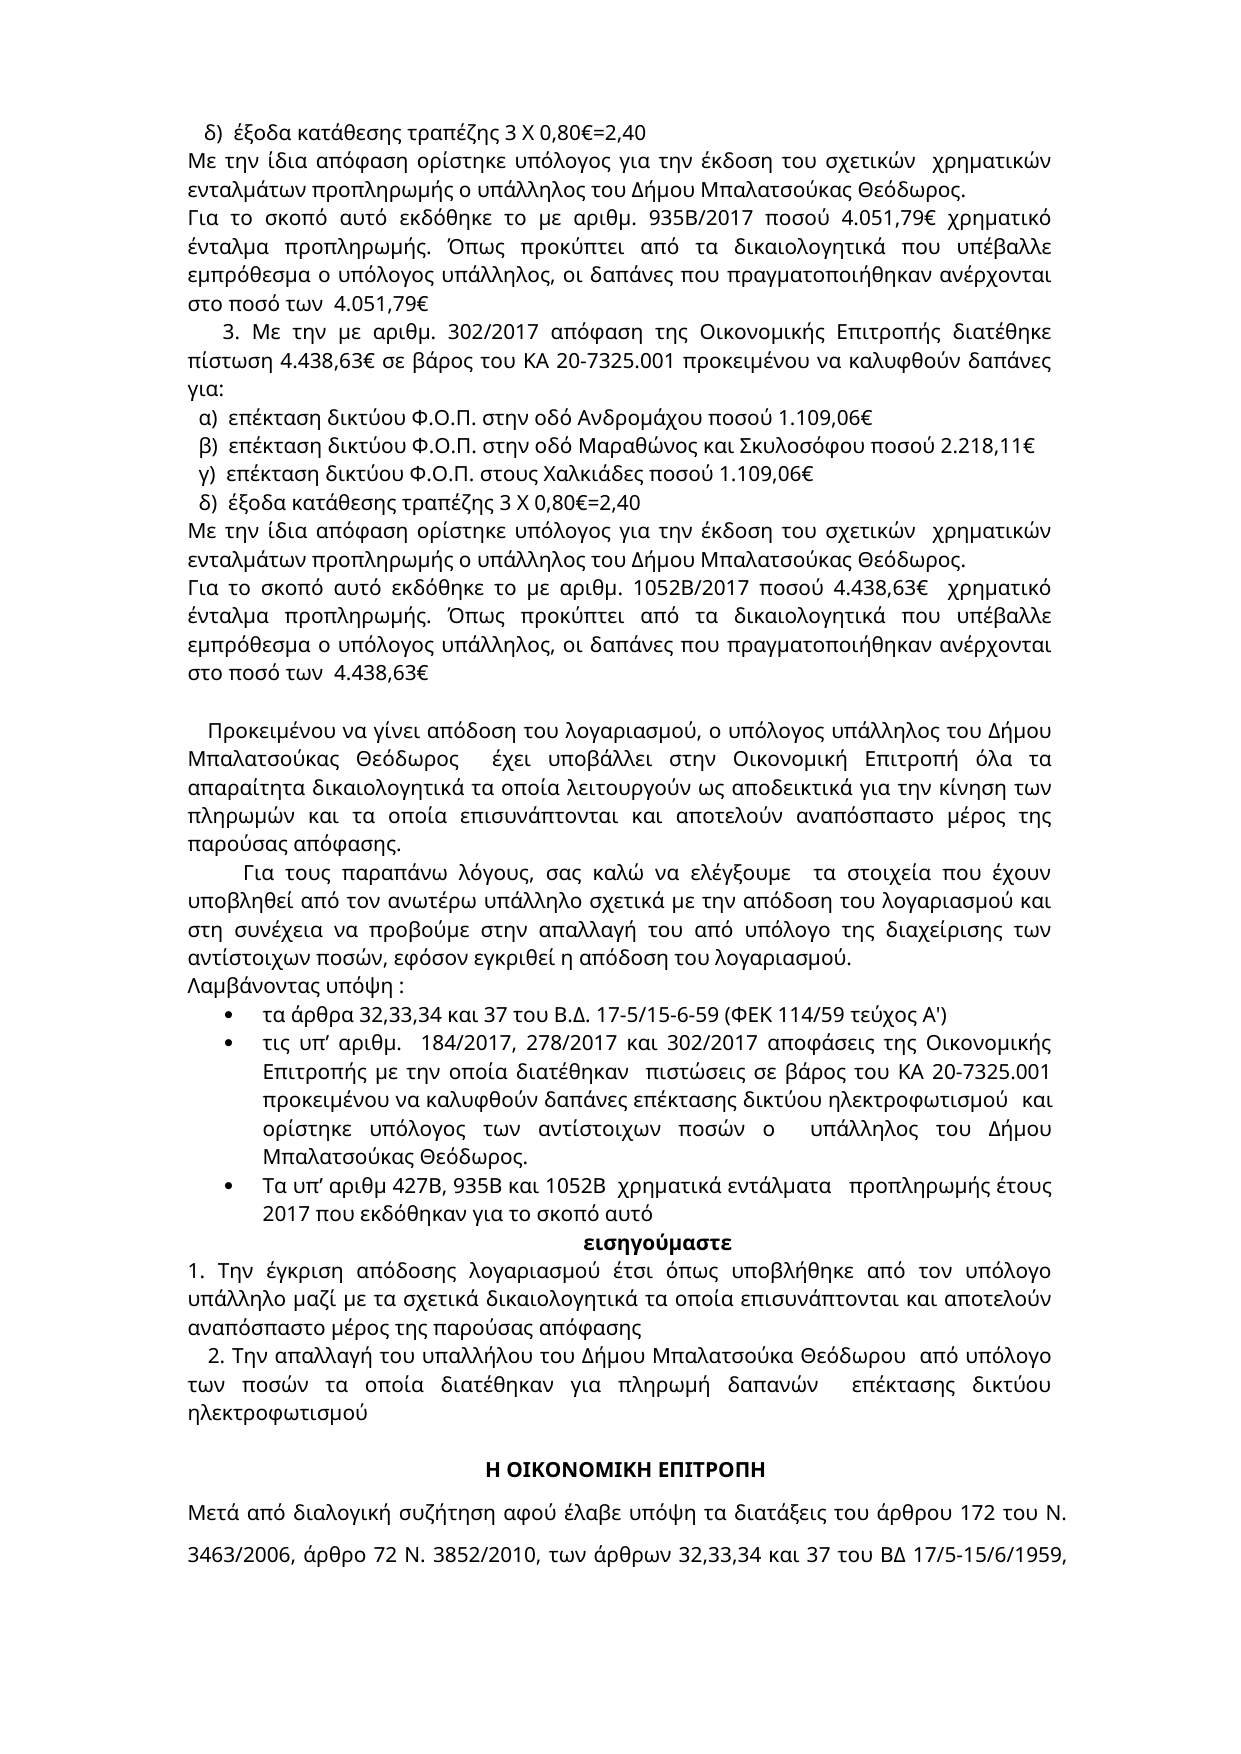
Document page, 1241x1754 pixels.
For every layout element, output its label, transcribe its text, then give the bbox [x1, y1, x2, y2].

text Λαμβάνοντας υπόψη : [187, 972, 1053, 1000]
text Με την ίδια απόφαση ορίστηκε υπόλογος για την έκδοση του σχετικών χρηματικών ενταλμάτων προπληρωμής ο υπάλληλος του Δήμου Μπαλατσούκας Θεόδωρος. [187, 516, 1053, 573]
text α) επέκταση δικτύου Φ.Ο.Π. στην οδό Ανδρομάχου ποσού 1.109,06€ [187, 403, 1053, 431]
text β) επέκταση δικτύου Φ.Ο.Π. στην οδό Μαραθώνος και Σκυλοσόφου ποσού 2.218,11€ [187, 431, 1053, 459]
list Τα υπ’ αριθμ 427Β, 935Β και 1052Β χρηματικά εντάλματα προπληρωμής έτους 2017 που εκδόθηκαν για το σκοπό αυτό [225, 1171, 1053, 1228]
text 2. Την απαλλαγή του υπαλλήλου του Δήμου Μπαλατσούκα Θεόδωρου από υπόλογο των ποσών τα οποία διατέθηκαν για πληρωμή δαπανών επέκτασης δικτύου ηλεκτροφωτισμού [187, 1341, 1053, 1427]
text 3. Με την με αριθμ. 302/2017 απόφαση της Οικονομικής Επιτροπής διατέθηκε πίστωση 4.438,63€ σε βάρος του ΚΑ 20-7325.001 προκειμένου να καλυφθούν δαπάνες για: [187, 317, 1053, 403]
text Για το σκοπό αυτό εκδόθηκε το με αριθμ. 935Β/2017 ποσού 4.051,79€ χρηματικό ένταλμα προπληρωμής. Όπως προκύπτει από τα δικαιολογητικά που υπέβαλλε εμπρόθεσμα ο υπόλογος υπάλληλος, οι δαπάνες που πραγματοποιήθηκαν ανέρχονται στο ποσό των 4.051,79€ [187, 203, 1053, 317]
text Με την ίδια απόφαση ορίστηκε υπόλογος για την έκδοση του σχετικών χρηματικών ενταλμάτων προπληρωμής ο υπάλληλος του Δήμου Μπαλατσούκας Θεόδωρος. [187, 147, 1053, 203]
list τα άρθρα 32,33,34 και 37 του Β.Δ. 17-5/15-6-59 (ΦΕΚ 114/59 τεύχος Α') [225, 1000, 1053, 1028]
text γ) επέκταση δικτύου Φ.Ο.Π. στους Χαλκιάδες ποσού 1.109,06€ [187, 459, 1053, 488]
text Για τους παραπάνω λόγους, σας καλώ να ελέγξουμε τα στοιχεία που έχουν υποβληθεί από τον ανωτέρω υπάλληλο σχετικά με την απόδοση του λογαριασμού και στη συνέχεια να προβούμε στην απαλλαγή του από υπόλογο της διαχείρισης των αντίστοιχων ποσών, εφόσον εγκριθεί η απόδοση του λογαριασμού. [187, 858, 1053, 972]
text εισηγούμαστε [187, 1228, 1053, 1256]
text δ) έξοδα κατάθεσης τραπέζης 3 Χ 0,80€=2,40 [187, 118, 1053, 147]
text Για το σκοπό αυτό εκδόθηκε το με αριθμ. 1052Β/2017 ποσού 4.438,63€ χρηματικό ένταλμα προπληρωμής. Όπως προκύπτει από τα δικαιολογητικά που υπέβαλλε εμπρόθεσμα ο υπόλογος υπάλληλος, οι δαπάνες που πραγματοποιήθηκαν ανέρχονται στο ποσό των 4.438,63€ [187, 573, 1053, 687]
text 1. Την έγκριση απόδοσης λογαριασμού έτσι όπως υποβλήθηκε από τον υπόλογο υπάλληλο μαζί με τα σχετικά δικαιολογητικά τα οποία επισυνάπτονται και αποτελούν αναπόσπαστο μέρος της παρούσας απόφασης [187, 1256, 1053, 1341]
list τις υπ’ αριθμ. 184/2017, 278/2017 και 302/2017 αποφάσεις της Οικονομικής Επιτροπής με την οποία διατέθηκαν πιστώσεις σε βάρος του ΚΑ 20-7325.001 προκειμένου να καλυφθούν δαπάνες επέκτασης δικτύου ηλεκτροφωτισμού και ορίστηκε υπόλογος των αντίστοιχων ποσών ο υπάλληλος του Δήμου Μπαλατσούκας Θεόδωρος. [225, 1028, 1053, 1171]
text δ) έξοδα κατάθεσης τραπέζης 3 Χ 0,80€=2,40 [187, 488, 1053, 516]
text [187, 1498, 1069, 1569]
text Η ΟΙΚΟΝΟΜΙΚΗ ΕΠΙΤΡΟΠΗ [187, 1455, 1053, 1484]
text Προκειμένου να γίνει απόδοση του λογαριασμού, ο υπόλογος υπάλληλος του Δήμου Μπαλατσούκας Θεόδωρος έχει υποβάλλει στην Οικονομική Επιτροπή όλα τα απαραίτητα δικαιολογητικά τα οποία λειτουργούν ως αποδεικτικά για την κίνηση των πληρωμών και τα οποία επισυνάπτονται και αποτελούν αναπόσπαστο μέρος της παρούσας απόφασης. [187, 716, 1053, 858]
